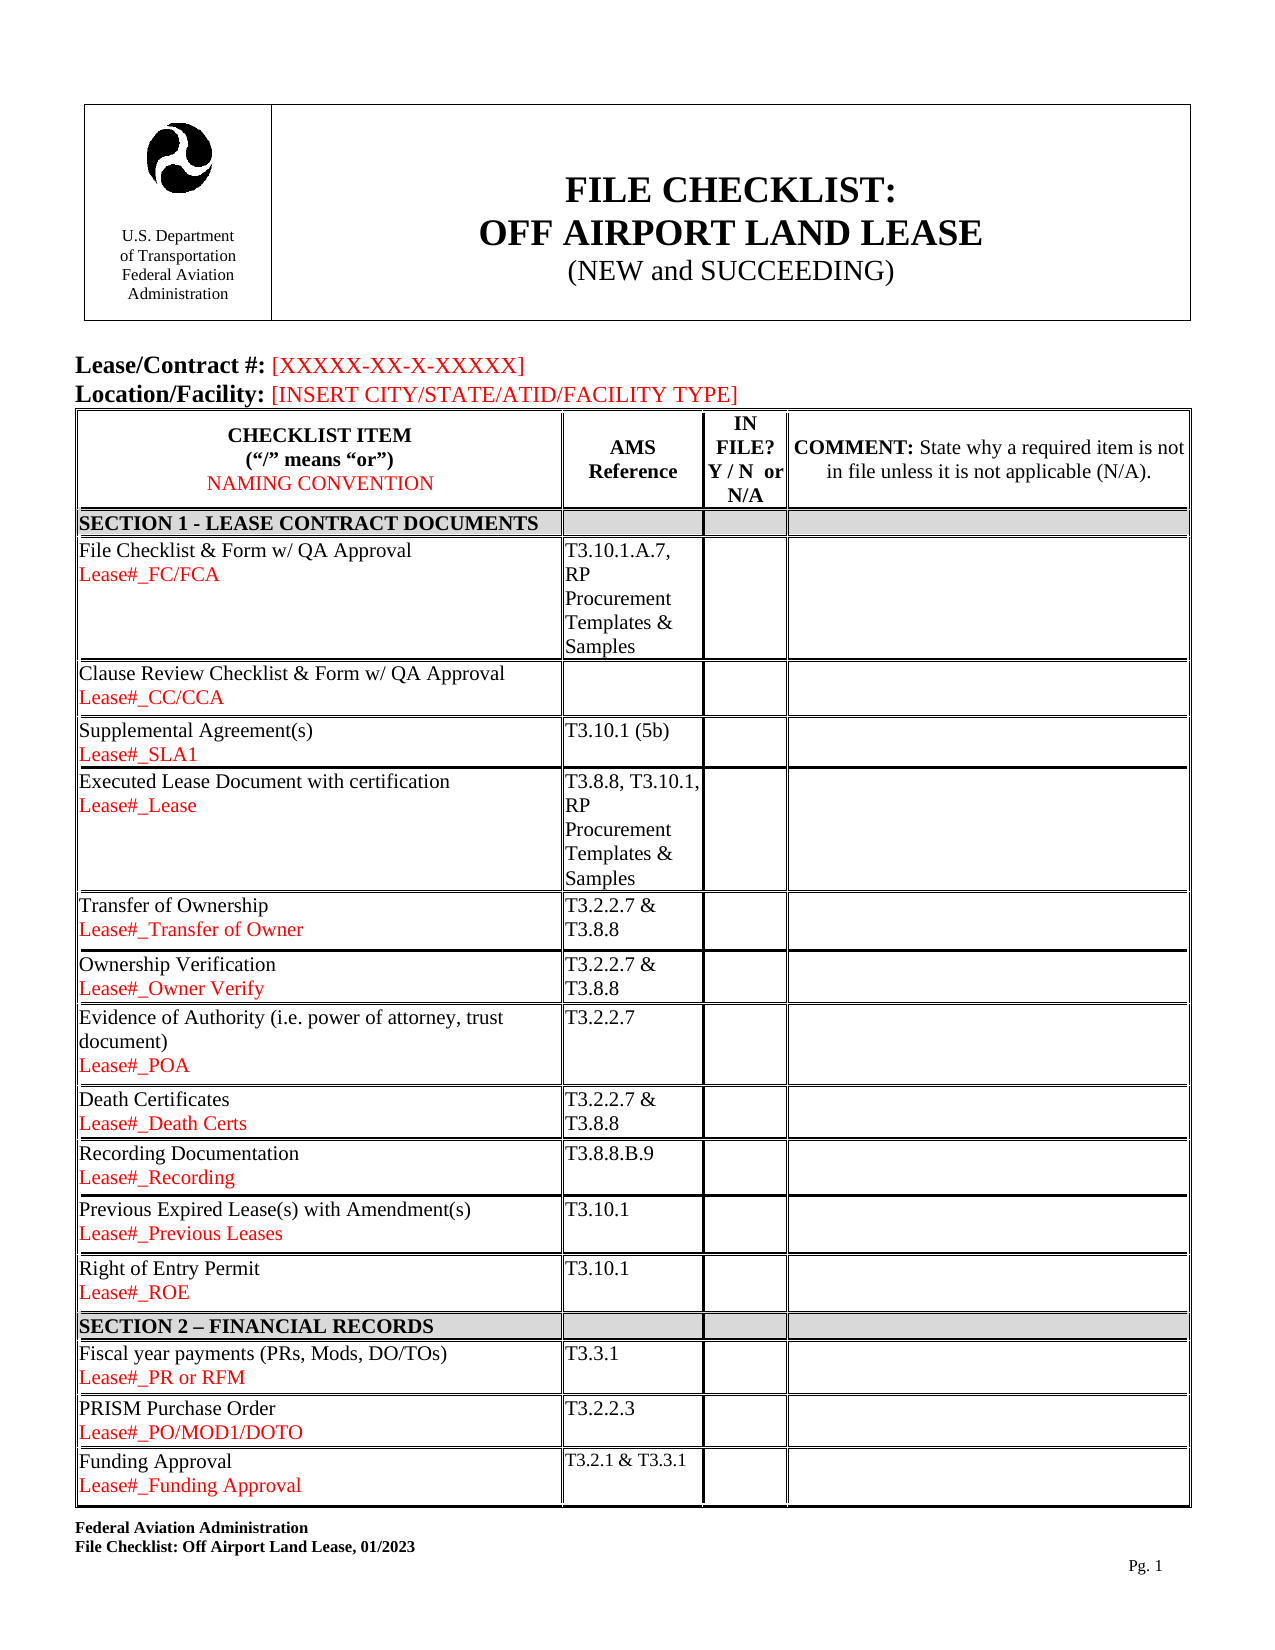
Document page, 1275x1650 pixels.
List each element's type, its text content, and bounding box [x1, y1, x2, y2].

table_cell T3.3.1 [564, 1342, 702, 1393]
table_cell [705, 1197, 786, 1252]
table_cell [789, 890, 1189, 949]
table_cell [789, 949, 1189, 1002]
table_cell [705, 1342, 786, 1393]
table_cell T3.2.2.3 [564, 1396, 702, 1446]
table_cell T3.10.1 (5b) [564, 718, 702, 766]
table_cell File Checklist & Form w/ QA Approval Lease#_FC/FCA [78, 535, 561, 658]
table_cell [705, 952, 786, 1002]
table_cell [703, 1449, 788, 1505]
table_cell [789, 658, 1189, 714]
table_cell T3.10.1.A.7, RP Procurement Templates & Samples [564, 538, 702, 658]
text Lease/Contract #: [XXXXX-XX-X-XXXXX] [75, 350, 1275, 379]
table_cell [788, 1002, 1190, 1083]
text Location/Facility: [INSERT CITY/STATE/ATID/FACILITY TYPE] [75, 379, 1275, 408]
table_cell [705, 1314, 786, 1338]
table_cell [705, 893, 786, 949]
table_cell PRISM Purchase Order Lease#_PO/MOD1/DOTO [76, 1393, 562, 1446]
table_cell T3.2.2.7 & T3.8.8 [564, 893, 702, 949]
table_cell T3.8.8.B.9 [564, 1141, 702, 1194]
table_cell Supplemental Agreement(s) Lease#_SLA1 [78, 715, 561, 766]
table_cell T3.2.1 & T3.3.1 [563, 1449, 703, 1505]
table_cell [789, 1084, 1189, 1137]
table_cell [789, 1194, 1189, 1252]
table_header FILE CHECKLIST: OFF AIRPORT LAND LEASE (NEW and SUCCEEDING) [272, 105, 1190, 320]
table_cell [564, 1314, 702, 1338]
table_cell SECTION 2 – FINANCIAL RECORDS [76, 1311, 562, 1338]
table_cell [789, 535, 1189, 658]
table_cell [788, 1393, 1190, 1446]
table_cell Executed Lease Document with certification Lease#_Lease [78, 766, 561, 889]
table_header IN FILE? Y / N or N/A [703, 411, 788, 507]
table_cell [789, 766, 1189, 889]
table_cell T3.10.1 [564, 1256, 702, 1311]
table_cell Recording Documentation Lease#_Recording [78, 1137, 561, 1194]
table_cell Fiscal year payments (PRs, Mods, DO/TOs) Lease#_PR or RFM [78, 1338, 561, 1393]
table_cell T3.2.2.7 & T3.8.8 [564, 952, 702, 1002]
table_cell Death Certificates Lease#_Death Certs [78, 1084, 561, 1137]
table_cell SECTION 1 - LEASE CONTRACT DOCUMENTS [78, 507, 561, 534]
table_cell [789, 1252, 1189, 1311]
table_cell T3.8.8, T3.10.1, RP Procurement Templates & Samples [564, 769, 702, 889]
table_cell [705, 662, 786, 714]
table_header COMMENT: State why a required item is not in file unless it is not applicable (N/A). [788, 411, 1189, 507]
table_cell [705, 718, 786, 766]
table_cell Ownership Verification Lease#_Owner Verify [78, 949, 561, 1002]
table_cell T3.2.2.7 [564, 1005, 702, 1083]
table_cell Transfer of Ownership Lease#_Transfer of Owner [78, 890, 561, 949]
table_header U.S. Department of Transportation Federal Aviation Administration [85, 105, 271, 320]
table_cell [705, 538, 786, 658]
table_cell [705, 511, 786, 534]
table_cell Evidence of Authority (i.e. power of attorney, trust document) Lease#_POA [76, 1002, 562, 1083]
table_cell [705, 1141, 786, 1194]
table_cell [789, 715, 1189, 766]
table_cell [705, 1087, 786, 1137]
table_cell [564, 511, 702, 534]
table_cell [789, 1137, 1189, 1194]
table_cell Previous Expired Lease(s) with Amendment(s) Lease#_Previous Leases [78, 1194, 561, 1252]
table_cell [789, 507, 1189, 534]
table_cell [705, 1396, 786, 1446]
table_cell [788, 1311, 1190, 1338]
table_header AMS Reference [563, 409, 703, 507]
table_cell [789, 1338, 1189, 1393]
table_cell T3.10.1 [564, 1197, 702, 1252]
table_cell [705, 1256, 786, 1311]
picture [146, 112, 213, 198]
table_cell T3.2.2.7 & T3.8.8 [564, 1087, 702, 1137]
table_cell Right of Entry Permit Lease#_ROE [78, 1252, 561, 1311]
table_cell [705, 769, 786, 889]
table_header CHECKLIST ITEM (“/” means “or”) NAMING CONVENTION [78, 411, 562, 507]
table_cell [705, 1005, 786, 1083]
table_cell [788, 1446, 1190, 1505]
table_cell Funding Approval Lease#_Funding Approval [76, 1446, 562, 1505]
table_cell [564, 662, 702, 714]
table_cell Clause Review Checklist & Form w/ QA Approval Lease#_CC/CCA [78, 658, 561, 714]
